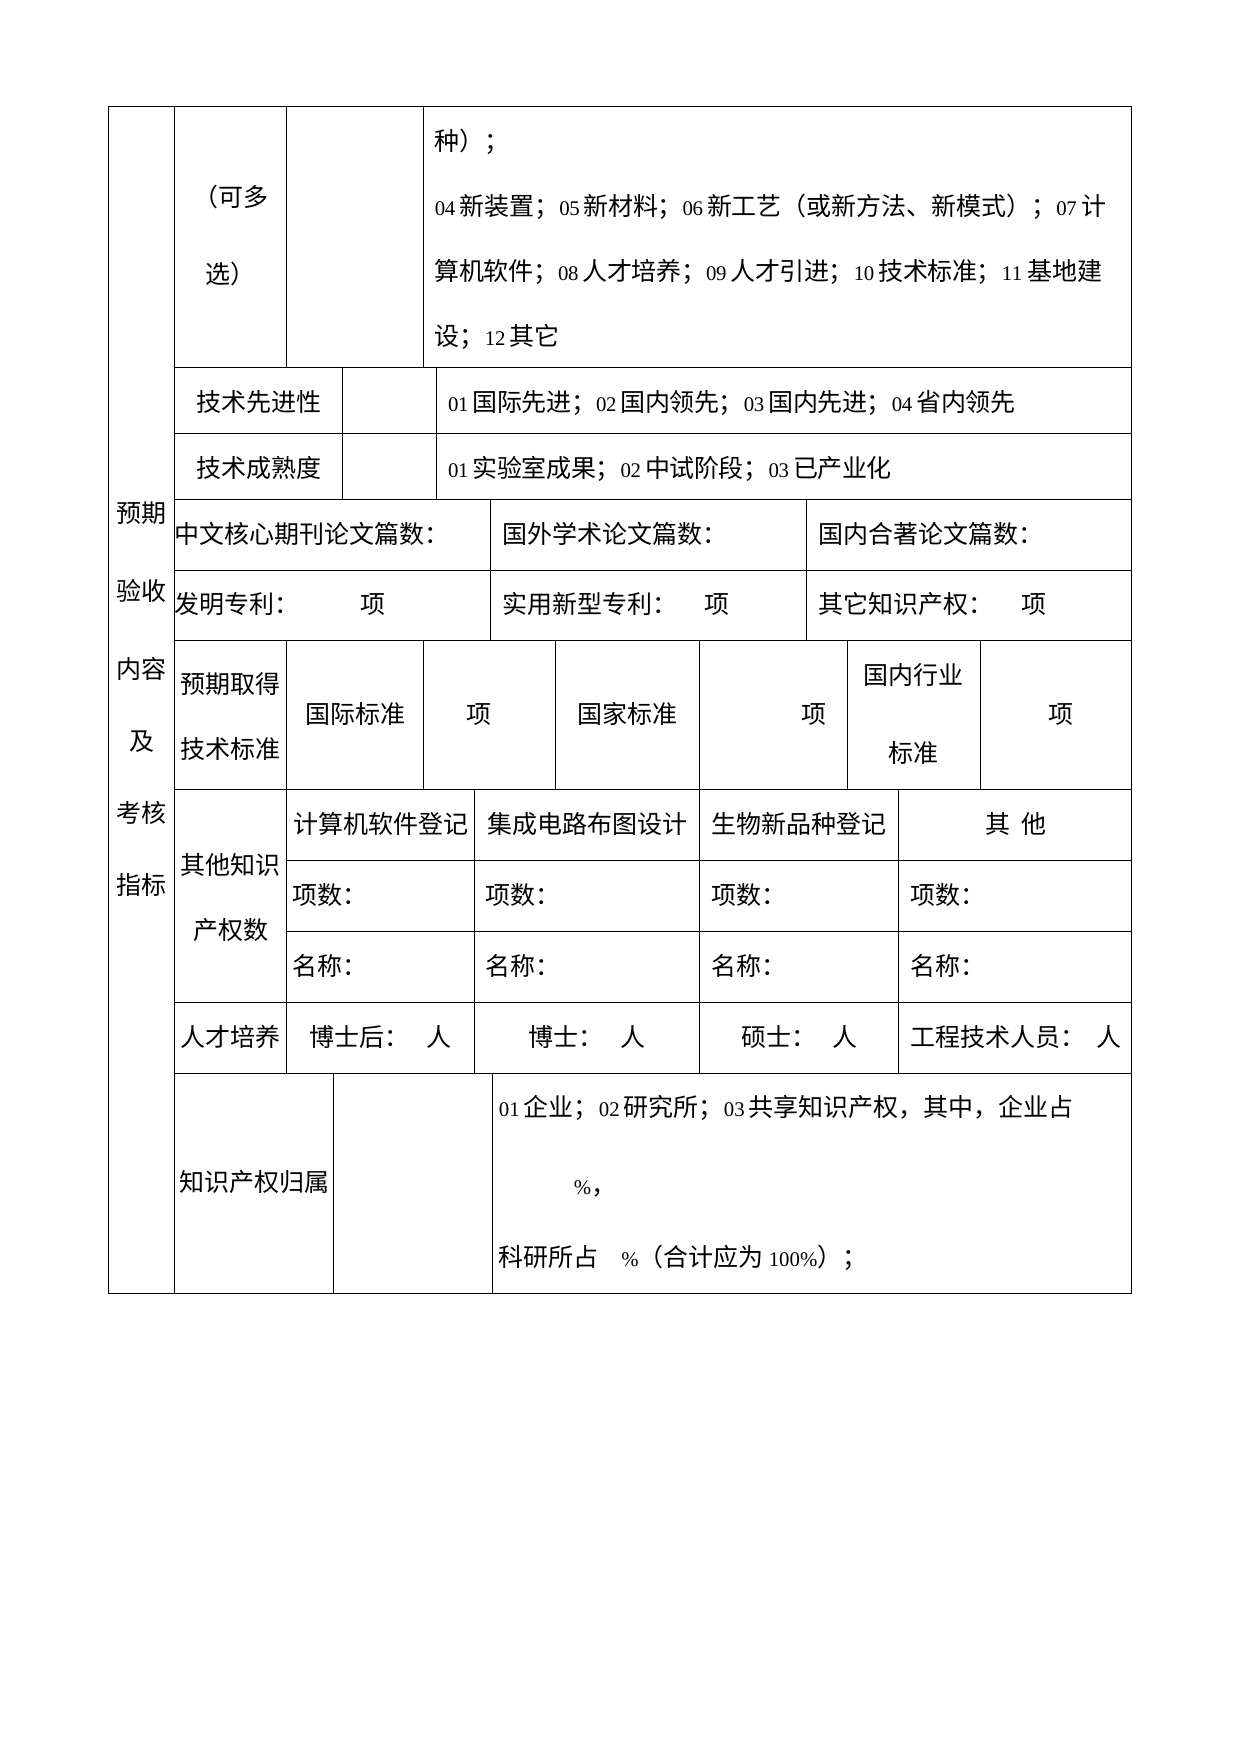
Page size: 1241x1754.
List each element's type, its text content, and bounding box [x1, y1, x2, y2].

table_cell [343, 434, 436, 499]
table_cell 项目 预期验收内容 及 考核 指标 [109, 107, 174, 1293]
table_cell 发明专利： 项 [175, 571, 490, 640]
table_cell 项数： [475, 861, 699, 931]
table_cell 国内合著论文篇数： [807, 500, 1131, 569]
table_cell 计算机软件登记 [287, 790, 474, 860]
table_cell 名称： [287, 932, 474, 1002]
table_cell 其他知识产权数 [175, 790, 286, 1002]
table_cell 实用新型专利： 项 [491, 571, 806, 640]
table_cell 工程技术人员： 人 [899, 1003, 1131, 1072]
table_cell 国外学术论文篇数： [491, 500, 806, 569]
table_cell 其它知识产权： 项 [807, 571, 1131, 640]
table_cell 成果形式 （可多选） [175, 107, 286, 367]
table_cell 其 他 [899, 790, 1131, 860]
table_cell 硕士： 人 [700, 1003, 898, 1072]
table_cell 名称： [700, 932, 898, 1002]
table_cell 国家标准 [556, 641, 699, 789]
table_cell [334, 1074, 492, 1293]
table_cell 01国际先进；02国内领先；03国内先进；04省内领先 [437, 368, 1131, 433]
table_cell 名称： [475, 932, 699, 1002]
table_cell 知识产权归属 [175, 1074, 333, 1293]
table_cell 项数： [700, 861, 898, 931]
table_cell 项 [424, 641, 555, 789]
table_cell 01实验室成果；02中试阶段；03已产业化 [437, 434, 1131, 499]
table_cell 集成电路布图设计 [475, 790, 699, 860]
table_cell 人才培养 [175, 1003, 286, 1072]
table_cell 名称： [899, 932, 1131, 1002]
table_cell 国际标准 [287, 641, 423, 789]
table_cell 项 [981, 641, 1131, 789]
table_cell 技术先进性 [175, 368, 342, 433]
table_cell 博士： 人 [475, 1003, 699, 1072]
table_cell 技术成熟度 [175, 434, 342, 499]
table_cell 项数： [287, 861, 474, 931]
table_cell 01企业；02研究所；03共享知识产权，其中，企业占 %， 科研所占 %（合计应为100%）； [493, 1074, 1131, 1293]
table_cell 项 [700, 641, 847, 789]
table_cell 中文核心期刊论文篇数： [175, 500, 490, 569]
table_cell 博士后： 人 [287, 1003, 474, 1072]
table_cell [424, 107, 1131, 367]
table_cell [343, 368, 436, 433]
table_cell 国内行业标准 [848, 641, 980, 789]
table_cell [287, 107, 423, 367]
table_cell 预期取得技术标准 [175, 641, 286, 789]
table_cell 项数： [899, 861, 1131, 931]
table_cell 生物新品种登记 [700, 790, 898, 860]
